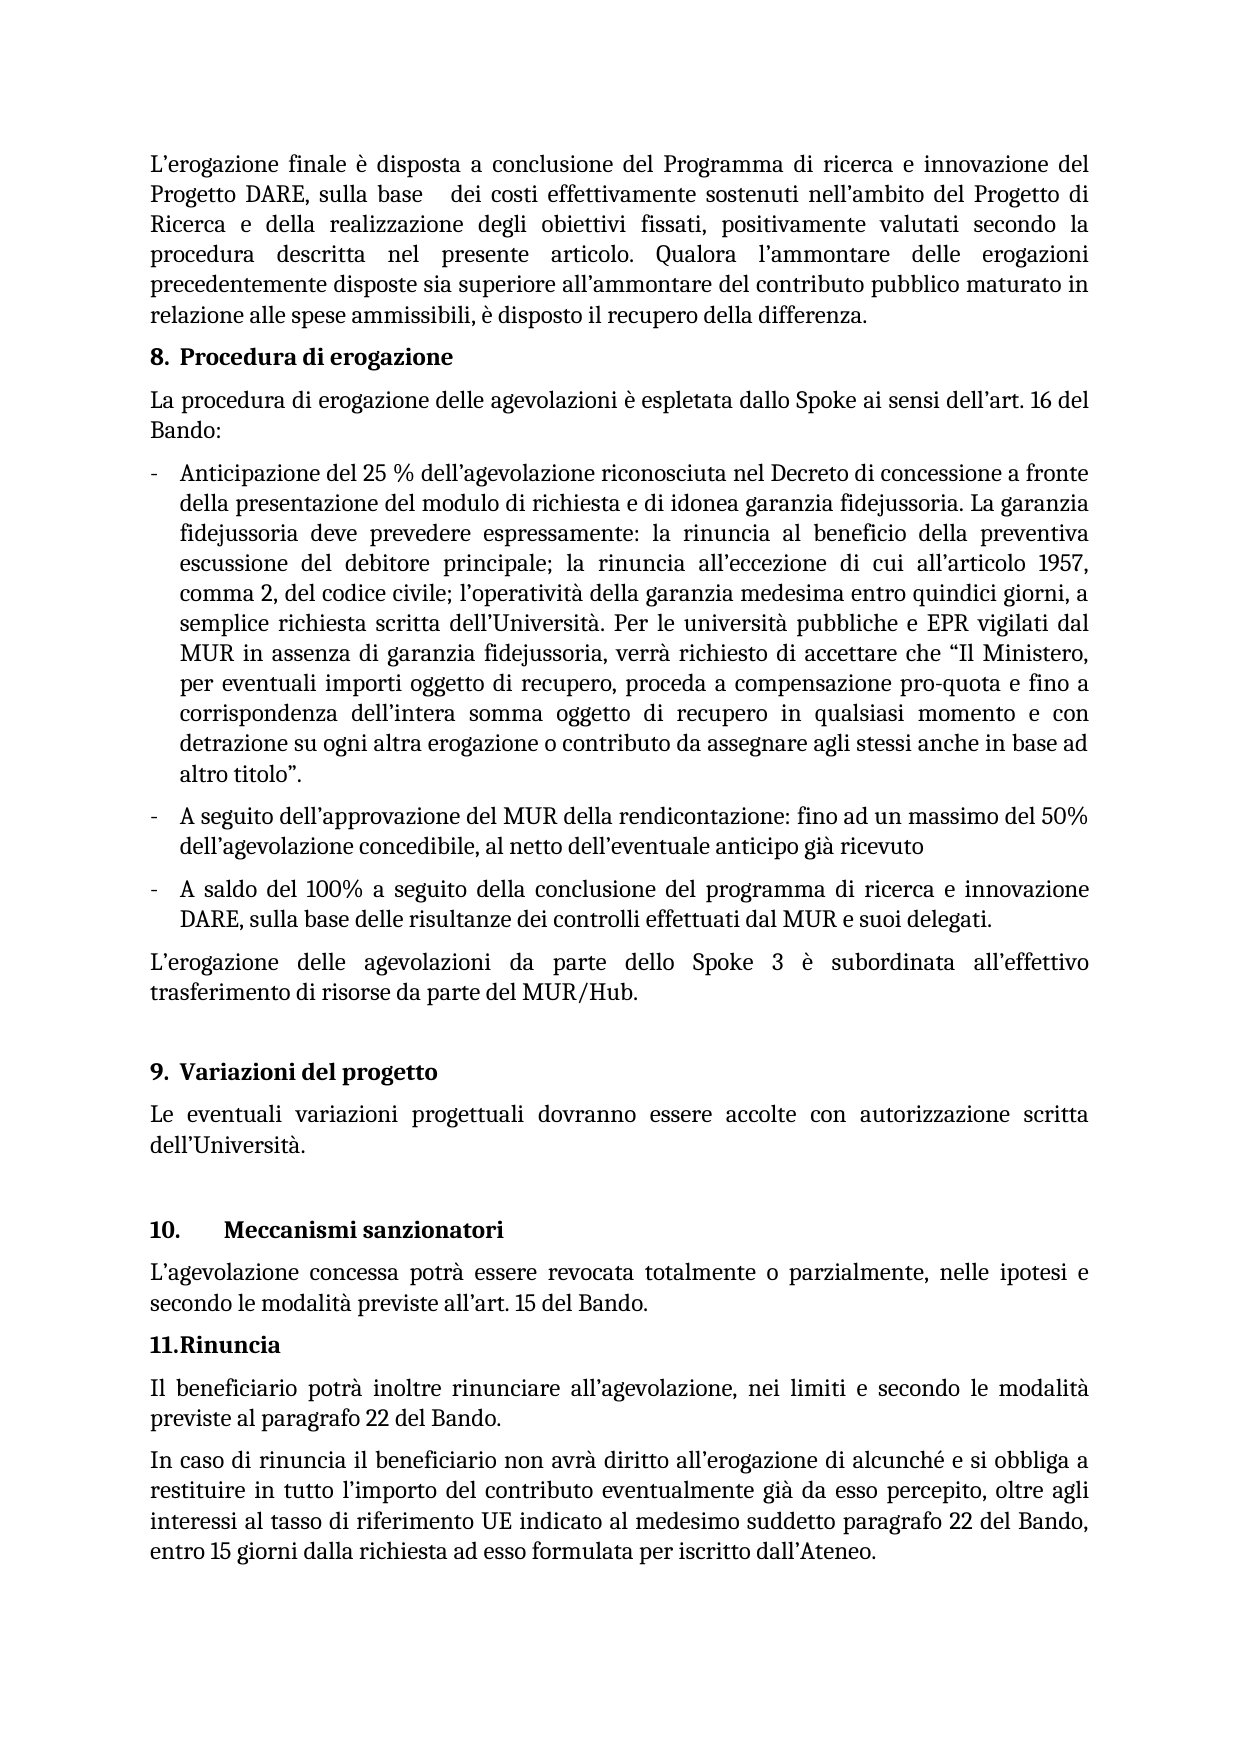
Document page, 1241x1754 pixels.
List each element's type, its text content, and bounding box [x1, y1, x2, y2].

list Procedura di erogazione [150, 343, 1090, 372]
list Variazioni del progetto [150, 1058, 1090, 1087]
list Rinuncia [150, 1331, 1090, 1360]
text L’agevolazione concessa potrà essere revocata totalmente o parzialmente, nelle ipotesi e secondo le modalità previste all’art. 15 del Bando. [150, 1258, 1090, 1317]
text Le eventuali variazioni progettuali dovranno essere accolte con autorizzazione scritta dell’Università. [150, 1100, 1090, 1159]
text In caso di rinuncia il beneficiario non avrà diritto all’erogazione di alcunché e si obbliga a restituire in tutto l’importo del contributo eventualmente già da esso percepito, oltre agli interessi al tasso di riferimento UE indicato al medesimo suddetto paragrafo 22 del Bando, entro 15 giorni dalla richiesta ad esso formulata per iscritto dall’Ateneo. [150, 1446, 1090, 1565]
text L’erogazione finale è disposta a conclusione del Programma di ricerca e innovazione del Progetto DARE, sulla base dei costi effettivamente sostenuti nell’ambito del Progetto di Ricerca e della realizzazione degli obiettivi fissati, positivamente valutati secondo la procedura descritta nel presente articolo. Qualora l’ammontare delle erogazioni precedentemente disposte sia superiore all’ammontare del contributo pubblico maturato in relazione alle spese ammissibili, è disposto il recupero della differenza. [150, 150, 1090, 329]
list Meccanismi sanzionatori [150, 1216, 1090, 1244]
text - A seguito dell’approvazione del MUR della rendicontazione: fino ad un massimo del 50% dell’agevolazione concedibile, al netto dell’eventuale anticipo già ricevuto [150, 802, 1090, 861]
text - Anticipazione del 25 % dell’agevolazione riconosciuta nel Decreto di concessione a fronte della presentazione del modulo di richiesta e di idonea garanzia fidejussoria. La garanzia fidejussoria deve prevedere espressamente: la rinuncia al beneficio della preventiva escussione del debitore principale; la rinuncia all’eccezione di cui all’articolo 1957, comma 2, del codice civile; l’operatività della garanzia medesima entro quindici giorni, a semplice richiesta scritta dell’Università. Per le università pubbliche e EPR vigilati dal MUR in assenza di garanzia fidejussoria, verrà richiesto di accettare che “Il Ministero, per eventuali importi oggetto di recupero, proceda a compensazione pro-quota e fino a corrispondenza dell’intera somma oggetto di recupero in qualsiasi momento e con detrazione su ogni altra erogazione o contributo da assegnare agli stessi anche in base ad altro titolo”. [150, 458, 1090, 788]
text Il beneficiario potrà inoltre rinunciare all’agevolazione, nei limiti e secondo le modalità previste al paragrafo 22 del Bando. [150, 1374, 1090, 1432]
text - A saldo del 100% a seguito della conclusione del programma di ricerca e innovazione DARE, sulla base delle risultanze dei controlli effettuati dal MUR e suoi delegati. [150, 875, 1090, 934]
text L’erogazione delle agevolazioni da parte dello Spoke 3 è subordinata all’effettivo trasferimento di risorse da parte del MUR/Hub. [150, 947, 1090, 1006]
text La procedura di erogazione delle agevolazioni è espletata dallo Spoke ai sensi dell’art. 16 del Bando: [150, 386, 1090, 444]
